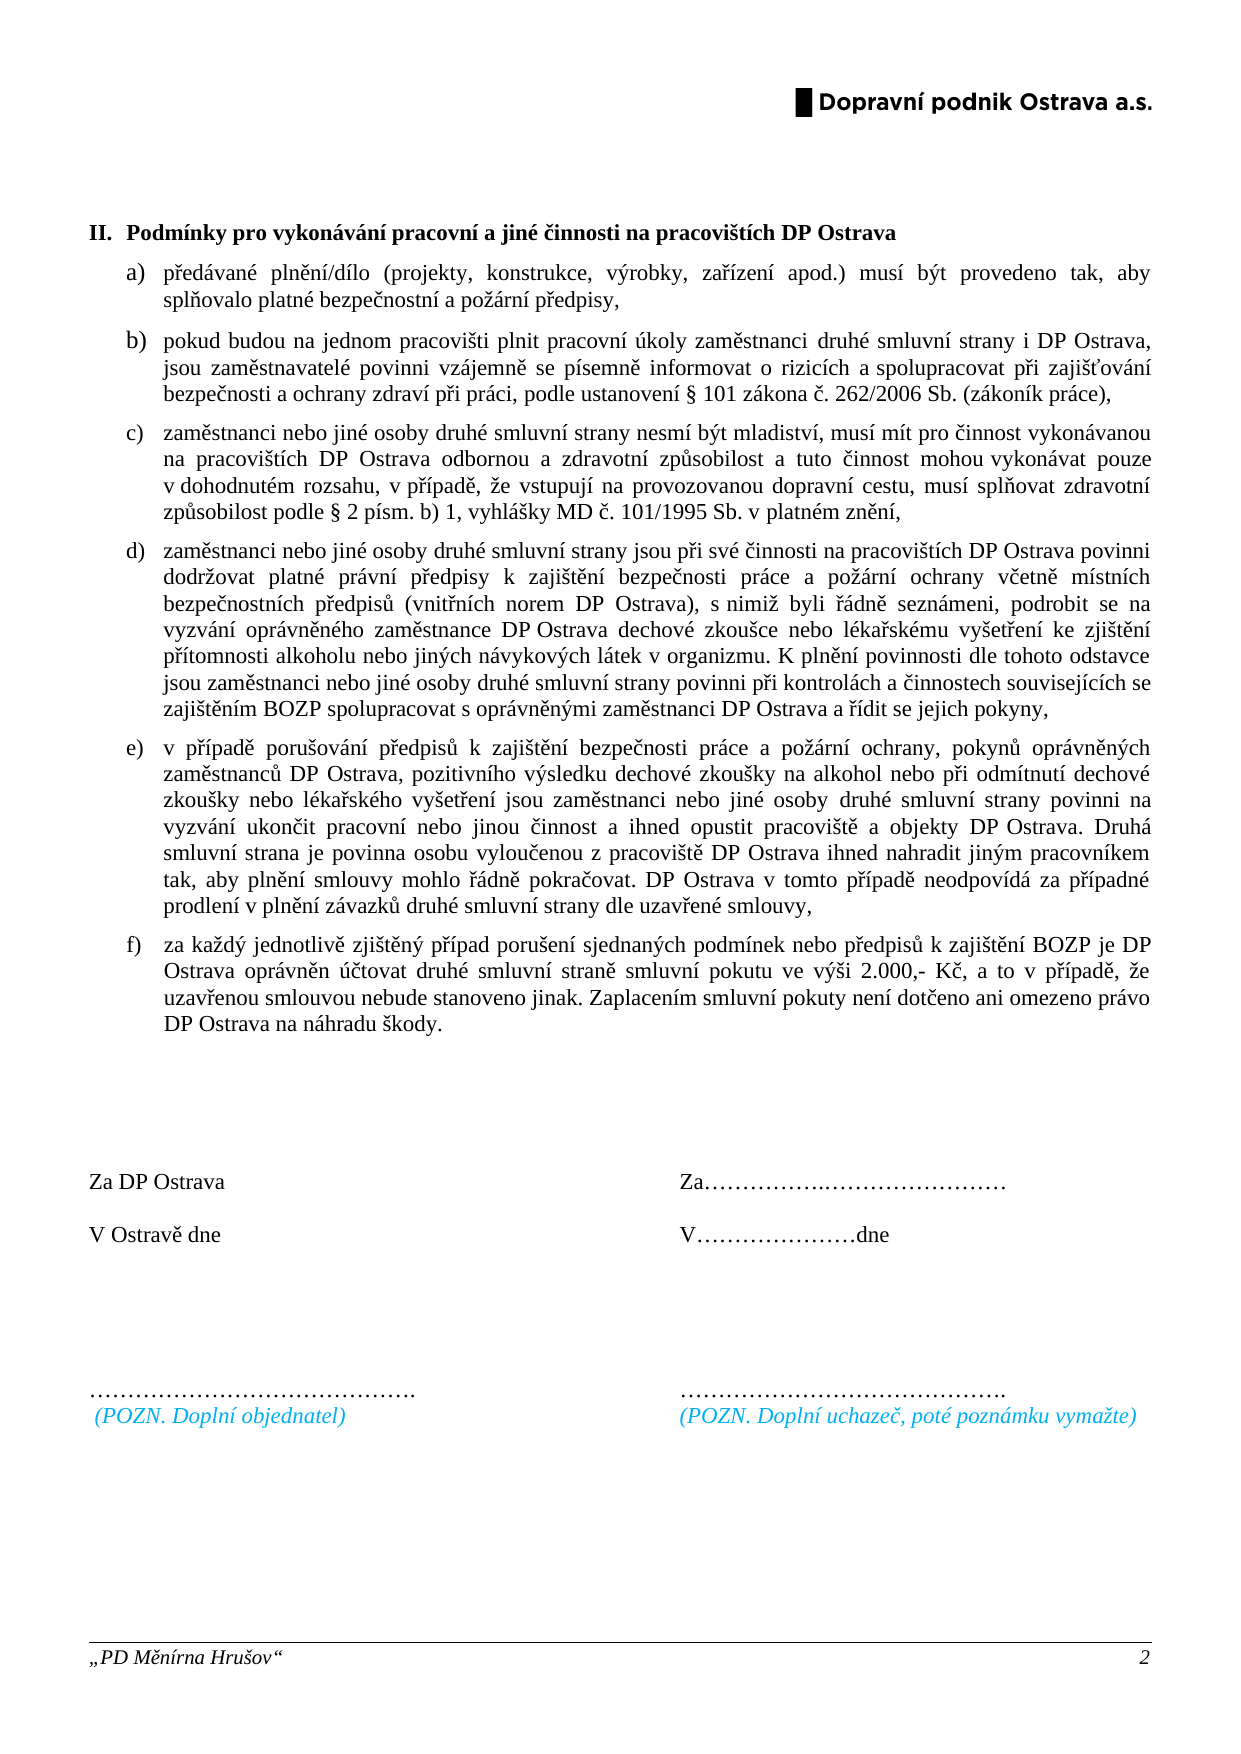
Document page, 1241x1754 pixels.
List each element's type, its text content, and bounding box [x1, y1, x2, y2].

text (POZN. Doplní objednatel) (POZN. Doplní uchazeč, poté poznámku vymažte) [89, 1402, 1152, 1429]
text II. Podmínky pro vykonávání pracovní a jiné činnosti na pracovištích DP Ostrava [89, 218, 1152, 245]
text f) za každý jednotlivě zjištěný případ porušení sjednaných podmínek nebo předpisů k zajištění BOZP je DP Ostrava oprávněn účtovat druhé smluvní straně smluvní pokutu ve výši 2.000,- Kč, a to v případě, že uzavřenou smlouvou nebude stanoveno jinak. Zaplacením smluvní pokuty není dotčeno ani omezeno právo DP Ostrava na náhradu škody. [126, 931, 1152, 1036]
list předávané plnění/dílo (projekty, konstrukce, výrobky, zařízení apod.) musí být provedeno tak, aby splňovalo platné bezpečnostní a požární předpisy, [126, 257, 1152, 312]
text Za DP Ostrava Za…………….…………………… [89, 1168, 1152, 1194]
text e) v případě porušování předpisů k zajištění bezpečnosti práce a požární ochrany, pokynů oprávněných zaměstnanců DP Ostrava, pozitivního výsledku dechové zkoušky na alkohol nebo při odmítnutí dechové zkoušky nebo lékařského vyšetření jsou zaměstnanci nebo jiné osoby druhé smluvní strany povinni na vyzvání ukončit pracovní nebo jinou činnost a ihned opustit pracoviště a objekty DP Ostrava. Druhá smluvní strana je povinna osobu vyloučenou z pracoviště DP Ostrava ihned nahradit jiným pracovníkem tak, aby plnění smlouvy mohlo řádně pokračovat. DP Ostrava v tomto případě neodpovídá za případné prodlení v plnění závazků druhé smluvní strany dle uzavřené smlouvy, [126, 734, 1152, 918]
list pokud budou na jednom pracovišti plnit pracovní úkoly zaměstnanci druhé smluvní strany i DP Ostrava, jsou zaměstnavatelé povinni vzájemně se písemně informovat o rizicích a spolupracovat při zajišťování bezpečnosti a ochrany zdraví při práci, podle ustanovení § 101 zákona č. 262/2006 Sb. (zákoník práce), [126, 325, 1152, 406]
picture [795, 88, 1152, 117]
text c) zaměstnanci nebo jiné osoby druhé smluvní strany nesmí být mladiství, musí mít pro činnost vykonávanou na pracovištích DP Ostrava odbornou a zdravotní způsobilost a tuto činnost mohou vykonávat pouze v dohodnutém rozsahu, v případě, že vstupují na provozovanou dopravní cestu, musí splňovat zdravotní způsobilost podle § 2 písm. b) 1, vyhlášky MD č. 101/1995 Sb. v platném znění, [126, 419, 1152, 524]
text V Ostravě dne V…………………dne [89, 1221, 1152, 1247]
text ……………………………………. ……………………………………. [89, 1376, 1152, 1402]
list zaměstnanci nebo jiné osoby druhé smluvní strany jsou při své činnosti na pracovištích DP Ostrava povinni dodržovat platné právní předpisy k zajištění bezpečnosti práce a požární ochrany včetně místních bezpečnostních předpisů (vnitřních norem DP Ostrava), s nimiž byli řádně seznámeni, podrobit se na vyzvání oprávněného zaměstnance DP Ostrava dechové zkoušce nebo lékařskému vyšetření ke zjištění přítomnosti alkoholu nebo jiných návykových látek v organizmu. K plnění povinnosti dle tohoto odstavce jsou zaměstnanci nebo jiné osoby druhé smluvní strany povinni při kontrolách a činnostech souvisejících se zajištěním BOZP spolupracovat s oprávněnými zaměstnanci DP Ostrava a řídit se jejich pokyny, [126, 537, 1152, 721]
